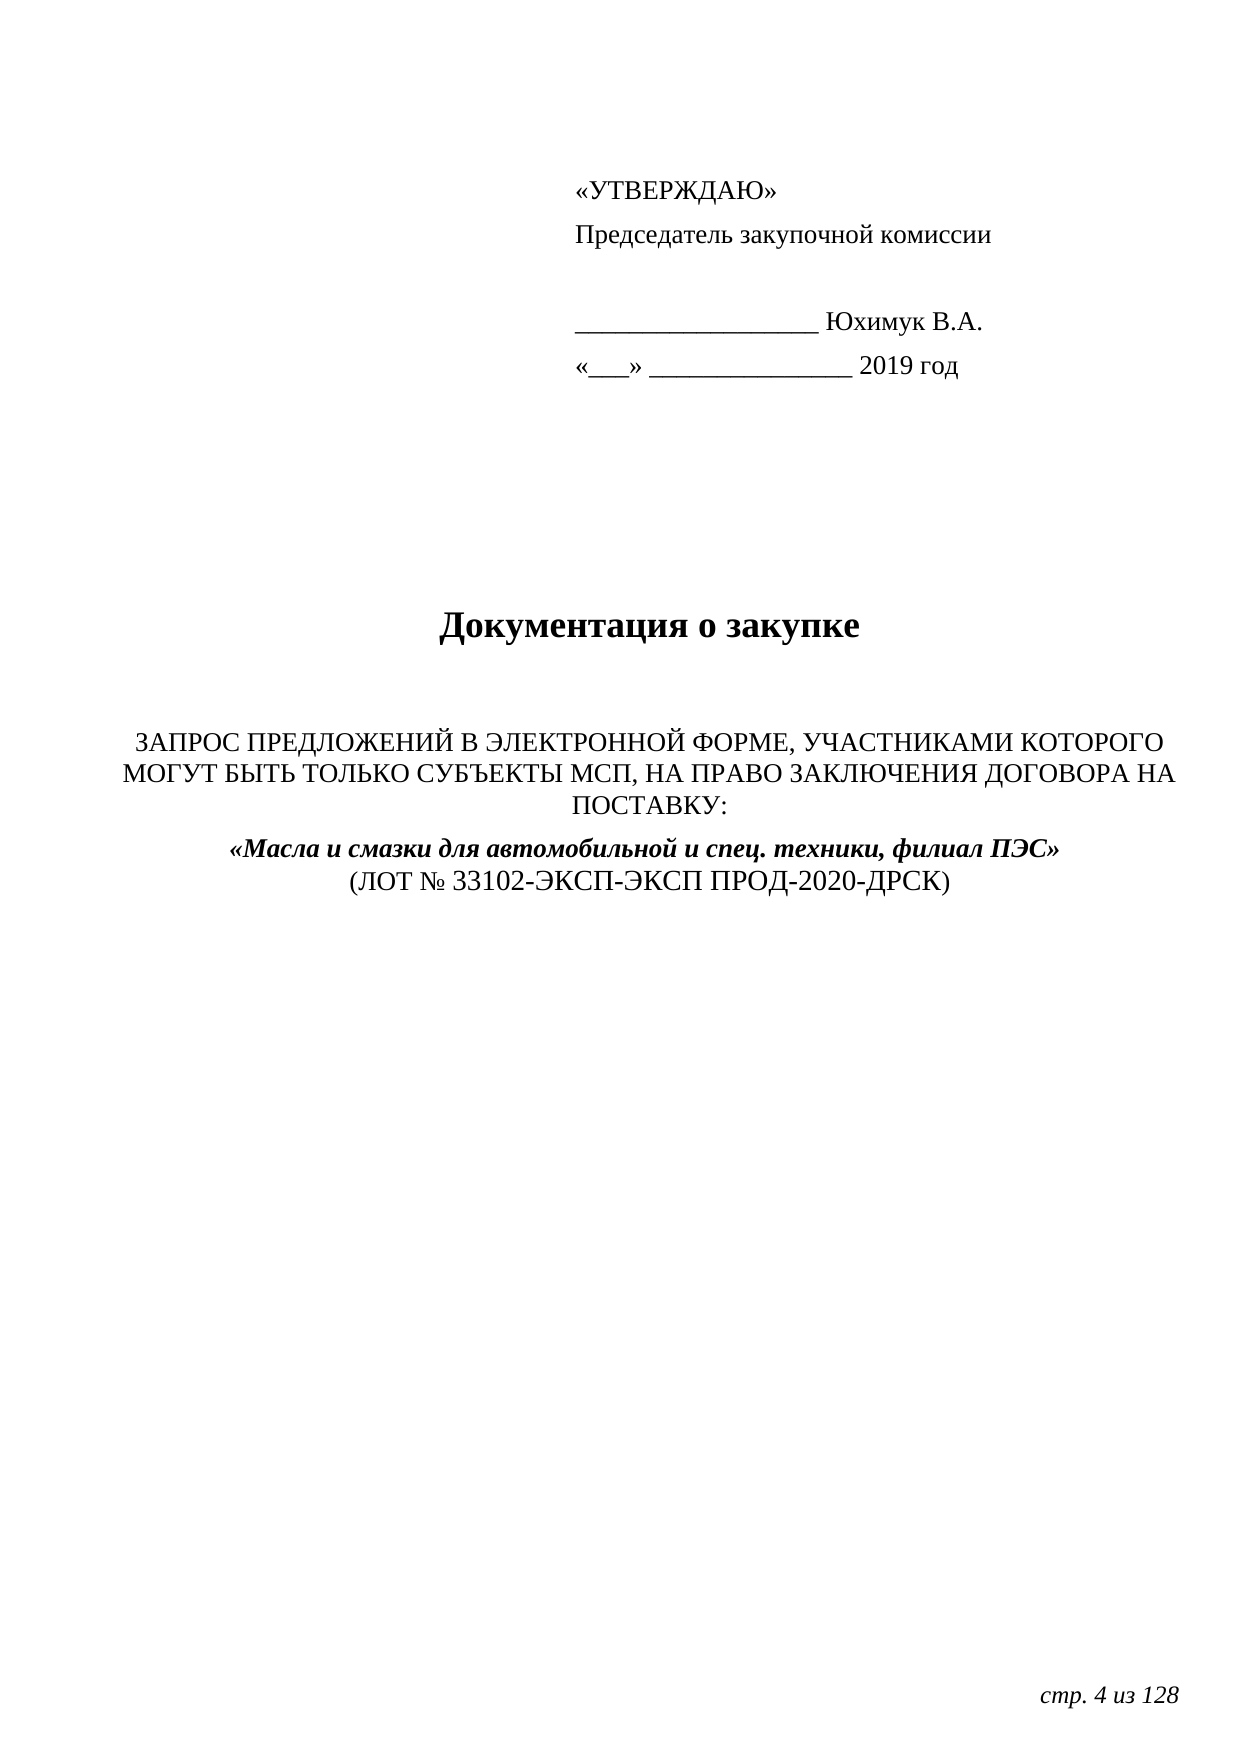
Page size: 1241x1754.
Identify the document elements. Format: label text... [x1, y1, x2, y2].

text __________________ Юхимук В.А. [575, 305, 1181, 336]
text «Масла и смазки для автомобильной и спец. техники, филиал ПЭС» (ЛОТ № 33102-ЭКСП-ЭКСП ПРОД-2020-ДРСК) [118, 832, 1181, 897]
text «УТВЕРЖДАЮ» [575, 174, 1181, 205]
text Документация о закупке [118, 602, 1181, 645]
text ЗАПРОС ПРЕДЛОЖЕНИЙ В ЭЛЕКТРОННОЙ ФОРМЕ, УЧАСТНИКАМИ КОТОРОГО МОГУТ БЫТЬ ТОЛЬКО СУБЪЕКТЫ МСП, НА ПРАВО ЗАКЛЮЧЕНИЯ ДОГОВОРА НА ПОСТАВКУ: [118, 726, 1181, 820]
text «___» _______________ 2019 год [575, 349, 1181, 380]
text Председатель закупочной комиссии [575, 218, 1181, 249]
